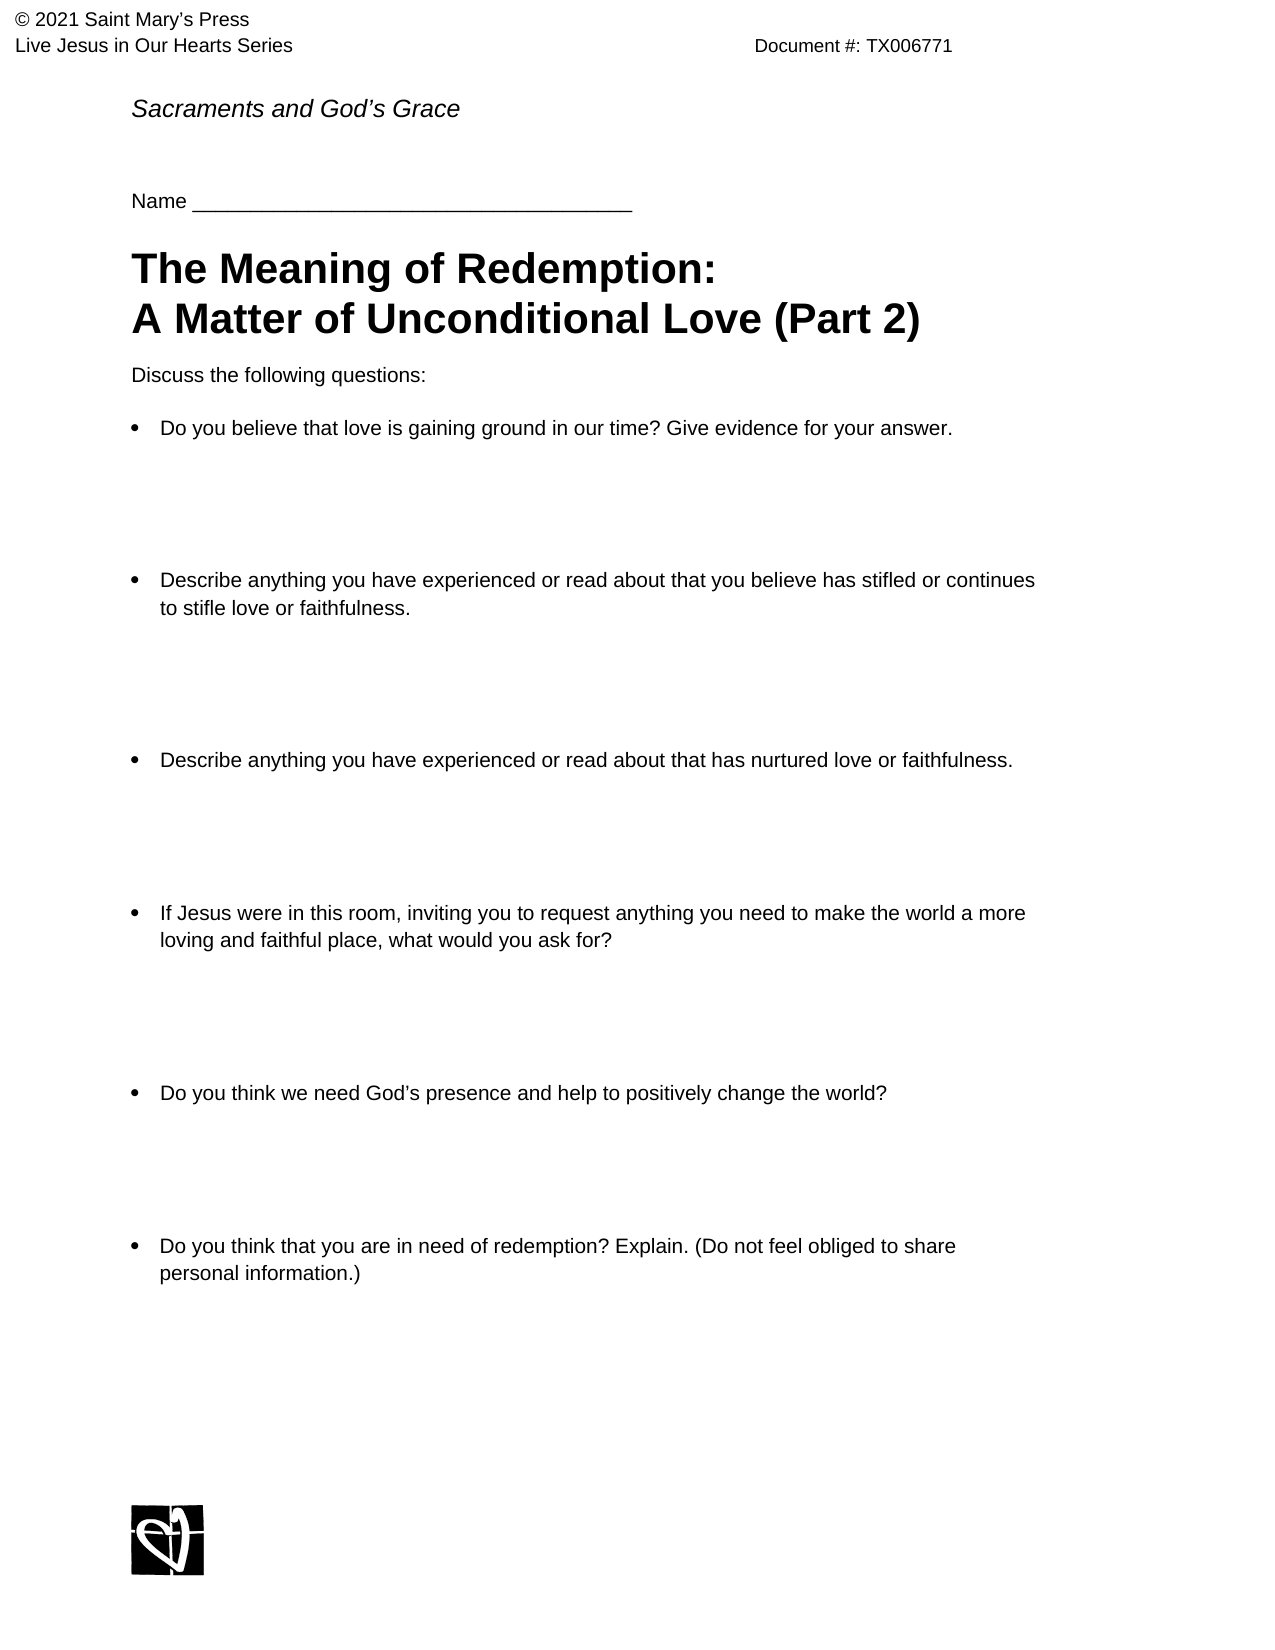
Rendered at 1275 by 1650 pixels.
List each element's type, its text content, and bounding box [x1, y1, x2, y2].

text The Meaning of Redemption: A Matter of Unconditional Love (Part 2) [131, 244, 1144, 342]
list Describe anything you have experienced or read about that has nurtured love or faithfulness. [131, 748, 1144, 772]
list Do you believe that love is gaining ground in our time? Give evidence for your answer. [131, 415, 1144, 439]
text Discuss the following questions: [131, 363, 1144, 387]
list Do you think we need God’s presence and help to positively change the world? [131, 1081, 1144, 1105]
list Describe anything you have experienced or read about that you believe has stifled or continues to stifle love or faithfulness. [131, 568, 1144, 619]
text Name ______________________________________ [131, 189, 1144, 213]
list If Jesus were in this room, inviting you to request anything you need to make the world a more loving and faithful place, what would you ask for? [131, 901, 1144, 952]
list Do you think that you are in need of redemption? Explain. (Do not feel obliged to share personal information.) [131, 1233, 1144, 1285]
